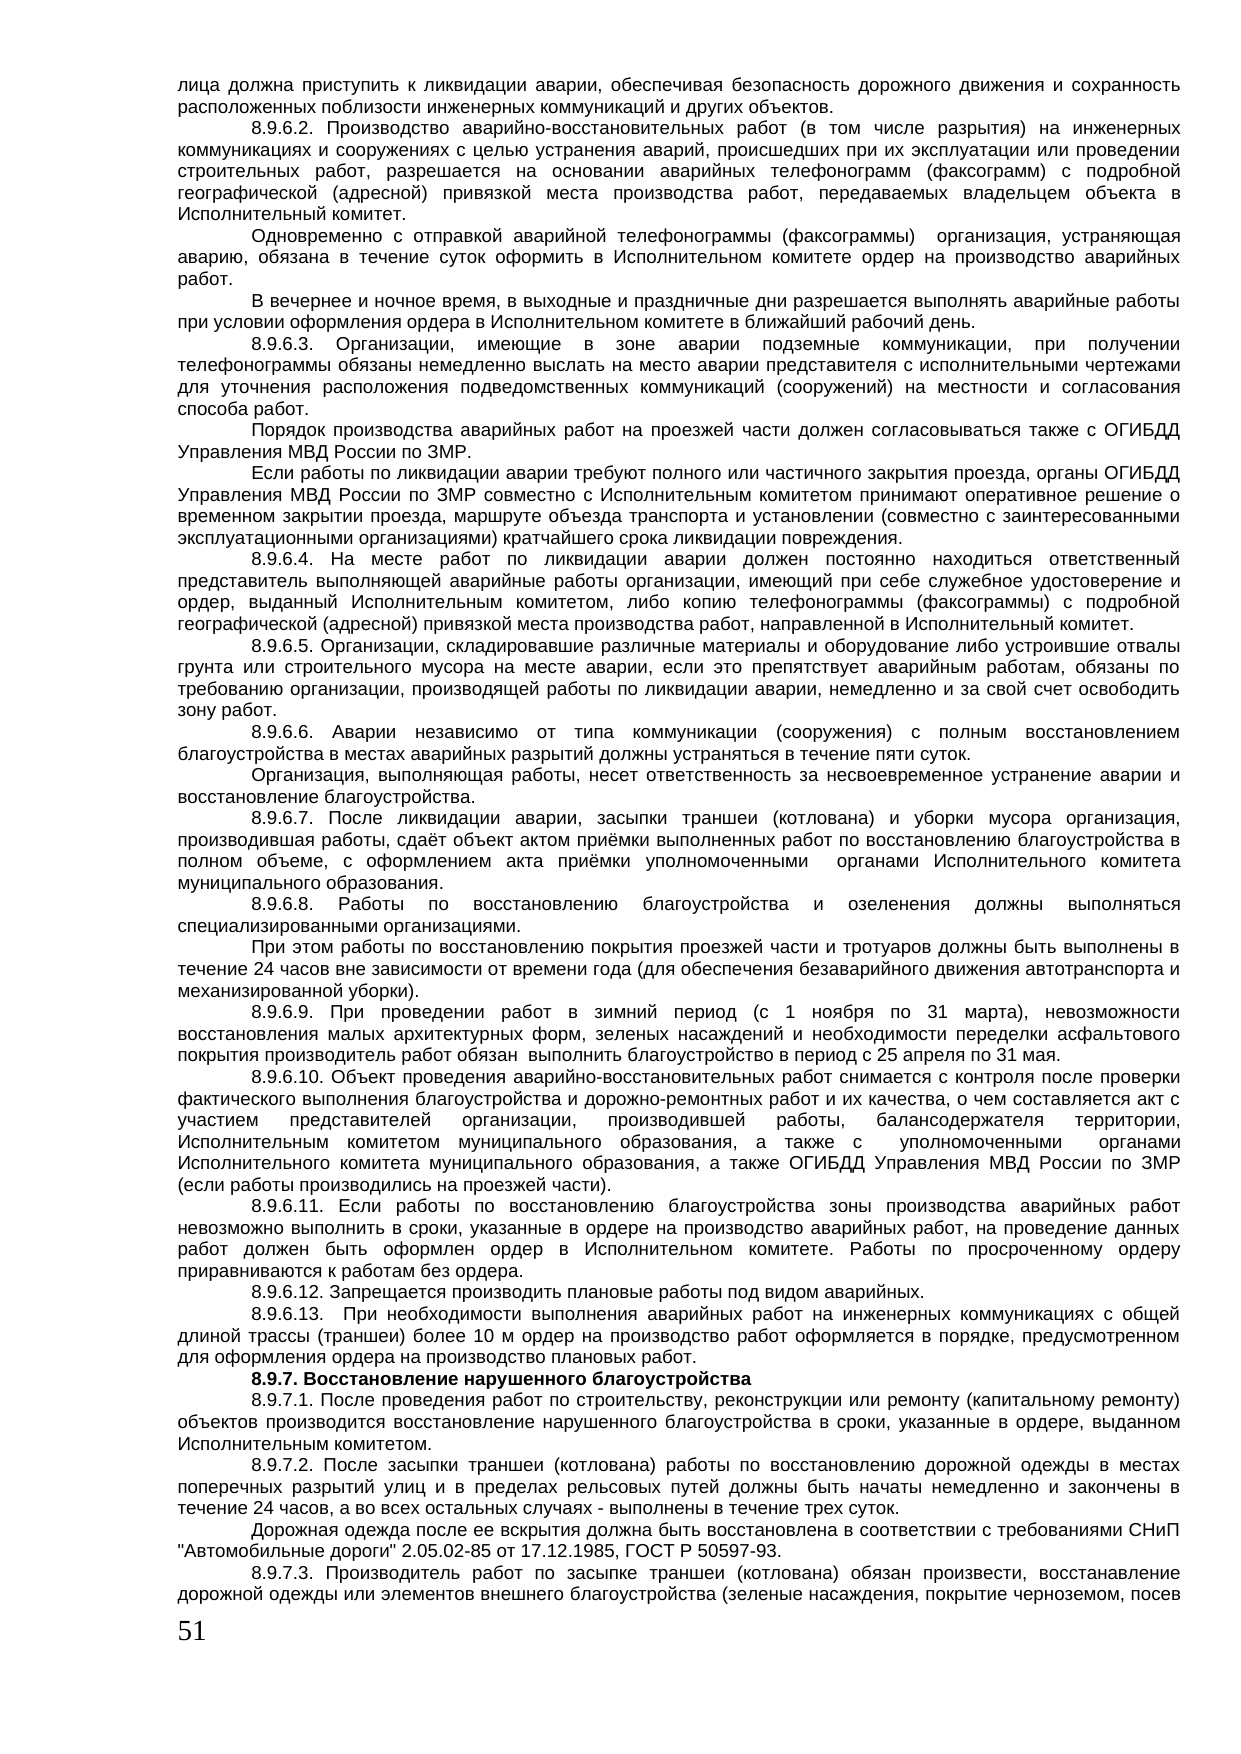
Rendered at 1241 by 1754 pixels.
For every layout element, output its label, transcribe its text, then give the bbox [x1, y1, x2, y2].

text 8.9.6.5. Организации, складировавшие различные материалы и оборудование либо устроившие отвалы грунта или строительного мусора на месте аварии, если это препятствует аварийным работам, обязаны по требованию организации, производящей работы по ликвидации аварии, немедленно и за свой счет освободить зону работ. [177, 634, 1181, 721]
text 8.9.7.1. После проведения работ по строительству, реконструкции или ремонту (капитальному ремонту) объектов производится восстановление нарушенного благоустройства в сроки, указанные в ордере, выданном Исполнительным комитетом. [177, 1389, 1181, 1454]
text 8.9.6.11. Если работы по восстановлению благоустройства зоны производства аварийных работ невозможно выполнить в сроки, указанные в ордере на производство аварийных работ, на проведение данных работ должен быть оформлен ордер в Исполнительном комитете. Работы по просроченному ордеру приравниваются к работам без ордера. [177, 1195, 1181, 1281]
text Дорожная одежда после ее вскрытия должна быть восстановлена в соответствии с требованиями СНиП "Автомобильные дороги" 2.05.02-85 от 17.12.1985, ГОСТ Р 50597-93. [177, 1518, 1181, 1562]
text 8.9.7.2. После засыпки траншеи (котлована) работы по восстановлению дорожной одежды в местах поперечных разрытий улиц и в пределах рельсовых путей должны быть начаты немедленно и закончены в течение 24 часов, а во всех остальных случаях - выполнены в течение трех суток. [177, 1454, 1181, 1518]
text В вечернее и ночное время, в выходные и праздничные дни разрешается выполнять аварийные работы при условии оформления ордера в Исполнительном комитете в ближайший рабочий день. [177, 289, 1181, 333]
text 8.9.7. Восстановление нарушенного благоустройства [177, 1368, 1181, 1389]
text 8.9.6.12. Запрещается производить плановые работы под видом аварийных. [177, 1281, 1181, 1303]
text 8.9.6.2. Производство аварийно-восстановительных работ (в том числе разрытия) на инженерных коммуникациях и сооружениях с целью устранения аварий, происшедших при их эксплуатации или проведении строительных работ, разрешается на основании аварийных телефонограмм (факсограмм) с подробной географической (адресной) привязкой места производства работ, передаваемых владельцем объекта в Исполнительный комитет. [177, 117, 1181, 225]
text 8.9.6.10. Объект проведения аварийно-восстановительных работ снимается с контроля после проверки фактического выполнения благоустройства и дорожно-ремонтных работ и их качества, о чем составляется акт с участием представителей организации, производившей работы, балансодержателя территории, Исполнительным комитетом муниципального образования, а также с уполномоченными органами Исполнительного комитета муниципального образования, а также ОГИБДД Управления МВД России по ЗМР (если работы производились на проезжей части). [177, 1066, 1181, 1195]
text 8.9.6.9. При проведении работ в зимний период (с 1 ноября по 31 марта), невозможности восстановления малых архитектурных форм, зеленых насаждений и необходимости переделки асфальтового покрытия производитель работ обязан выполнить благоустройство в период с 25 апреля по 31 мая. [177, 1001, 1181, 1066]
text Порядок производства аварийных работ на проезжей части должен согласовываться также с ОГИБДД Управления МВД России по ЗМР. [177, 419, 1181, 462]
text 8.9.6.13. При необходимости выполнения аварийных работ на инженерных коммуникациях с общей длиной трассы (траншеи) более 10 м ордер на производство работ оформляется в порядке, предусмотренном для оформления ордера на производство плановых работ. [177, 1303, 1181, 1368]
text 8.9.6.7. После ликвидации аварии, засыпки траншеи (котлована) и уборки мусора организация, производившая работы, сдаёт объект актом приёмки выполненных работ по восстановлению благоустройства в полном объеме, с оформлением акта приёмки уполномоченными органами Исполнительного комитета муниципального образования. [177, 807, 1181, 893]
text 8.9.6.3. Организации, имеющие в зоне аварии подземные коммуникации, при получении телефонограммы обязаны немедленно выслать на место аварии представителя с исполнительными чертежами для уточнения расположения подведомственных коммуникаций (сооружений) на местности и согласования способа работ. [177, 333, 1181, 419]
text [177, 1562, 1181, 1605]
text Одновременно с отправкой аварийной телефонограммы (факсограммы) организация, устраняющая аварию, обязана в течение суток оформить в Исполнительном комитете ордер на производство аварийных работ. [177, 225, 1181, 289]
text Если работы по ликвидации аварии требуют полного или частичного закрытия проезда, органы ОГИБДД Управления МВД России по ЗМР совместно с Исполнительным комитетом принимают оперативное решение о временном закрытии проезда, маршруте объезда транспорта и установлении (совместно с заинтересованными эксплуатационными организациями) кратчайшего срока ликвидации повреждения. [177, 462, 1181, 548]
text 8.9.6.6. Аварии независимо от типа коммуникации (сооружения) с полным восстановлением благоустройства в местах аварийных разрытий должны устраняться в течение пяти суток. [177, 721, 1181, 764]
text 8.9.6.4. На месте работ по ликвидации аварии должен постоянно находиться ответственный представитель выполняющей аварийные работы организации, имеющий при себе служебное удостоверение и ордер, выданный Исполнительным комитетом, либо копию телефонограммы (факсограммы) с подробной географической (адресной) привязкой места производства работ, направленной в Исполнительный комитет. [177, 548, 1181, 634]
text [177, 74, 1181, 117]
text При этом работы по восстановлению покрытия проезжей части и тротуаров должны быть выполнены в течение 24 часов вне зависимости от времени года (для обеспечения безаварийного движения автотранспорта и механизированной уборки). [177, 936, 1181, 1001]
text 8.9.6.8. Работы по восстановлению благоустройства и озеленения должны выполняться специализированными организациями. [177, 893, 1181, 936]
text Организация, выполняющая работы, несет ответственность за несвоевременное устранение аварии и восстановление благоустройства. [177, 764, 1181, 807]
